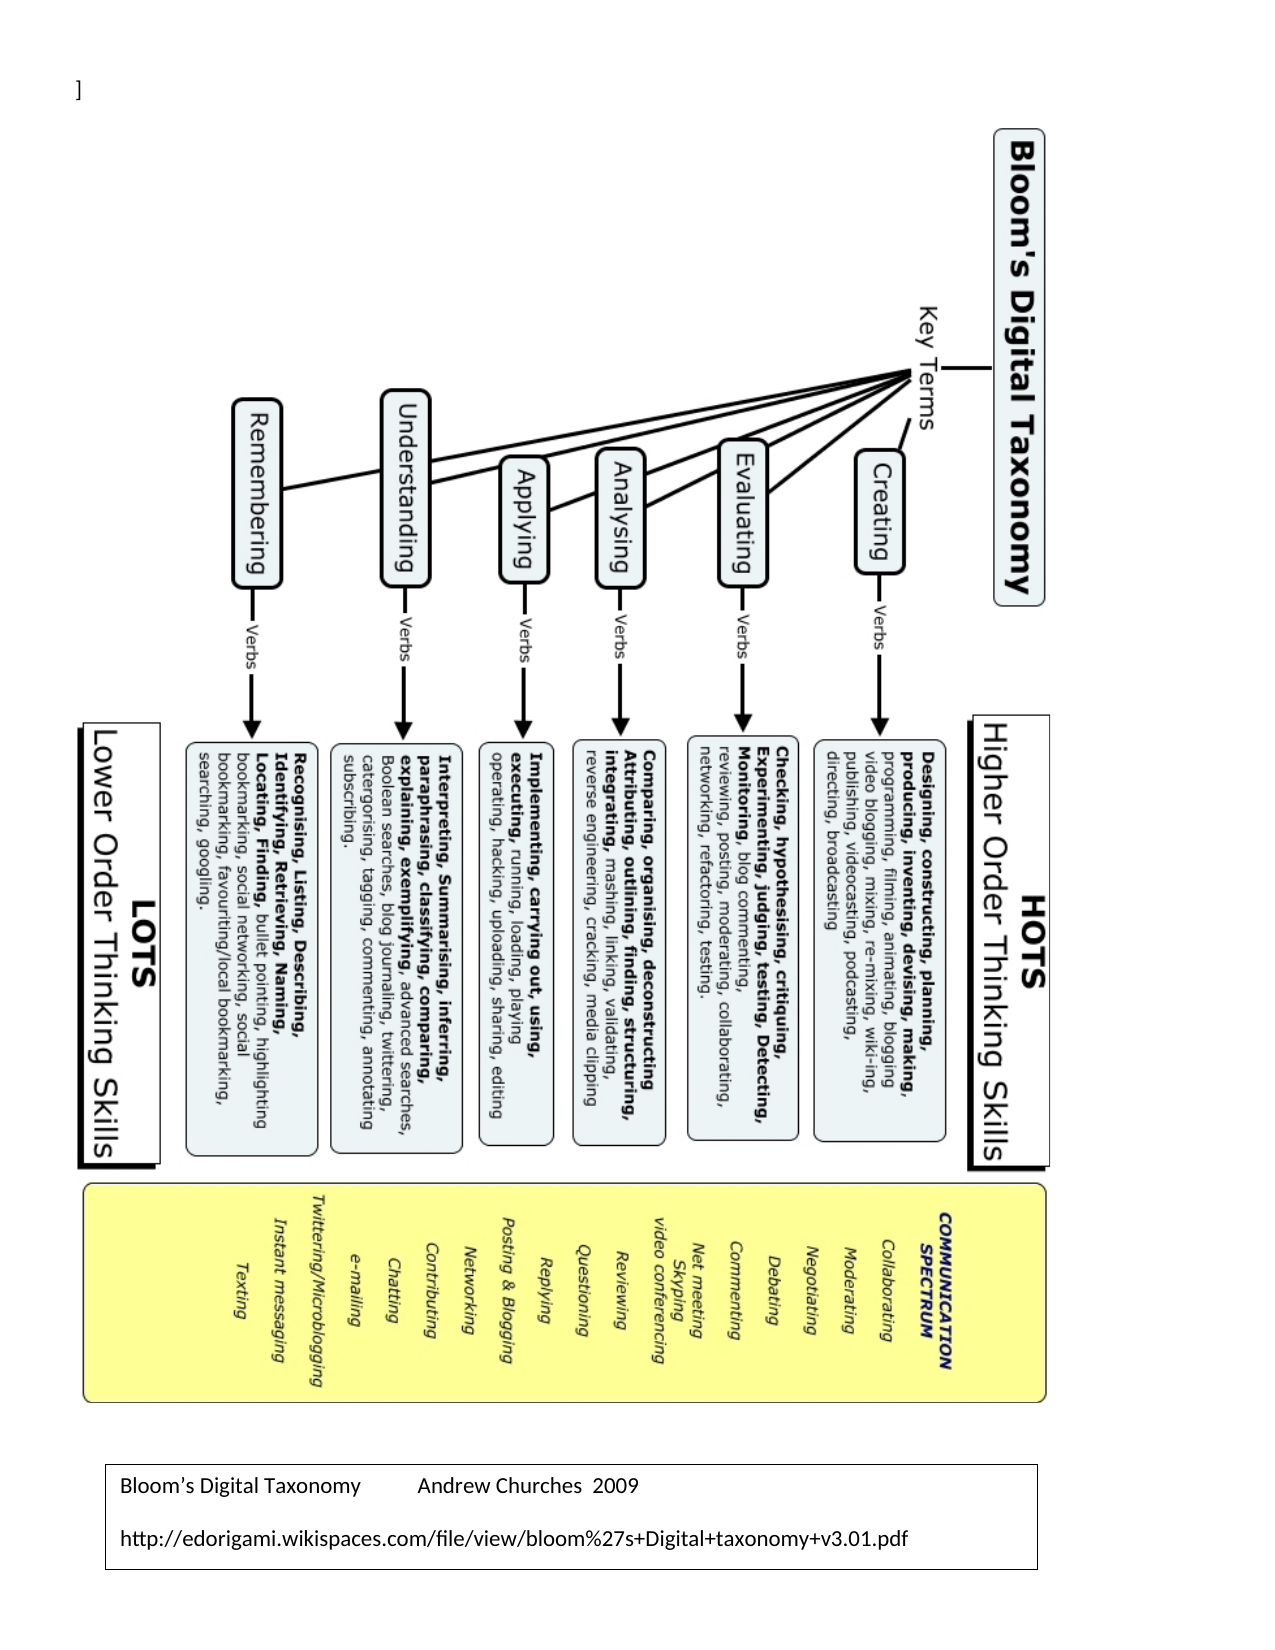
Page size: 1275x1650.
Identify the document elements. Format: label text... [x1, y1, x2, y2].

text ] [75, 75, 1200, 103]
